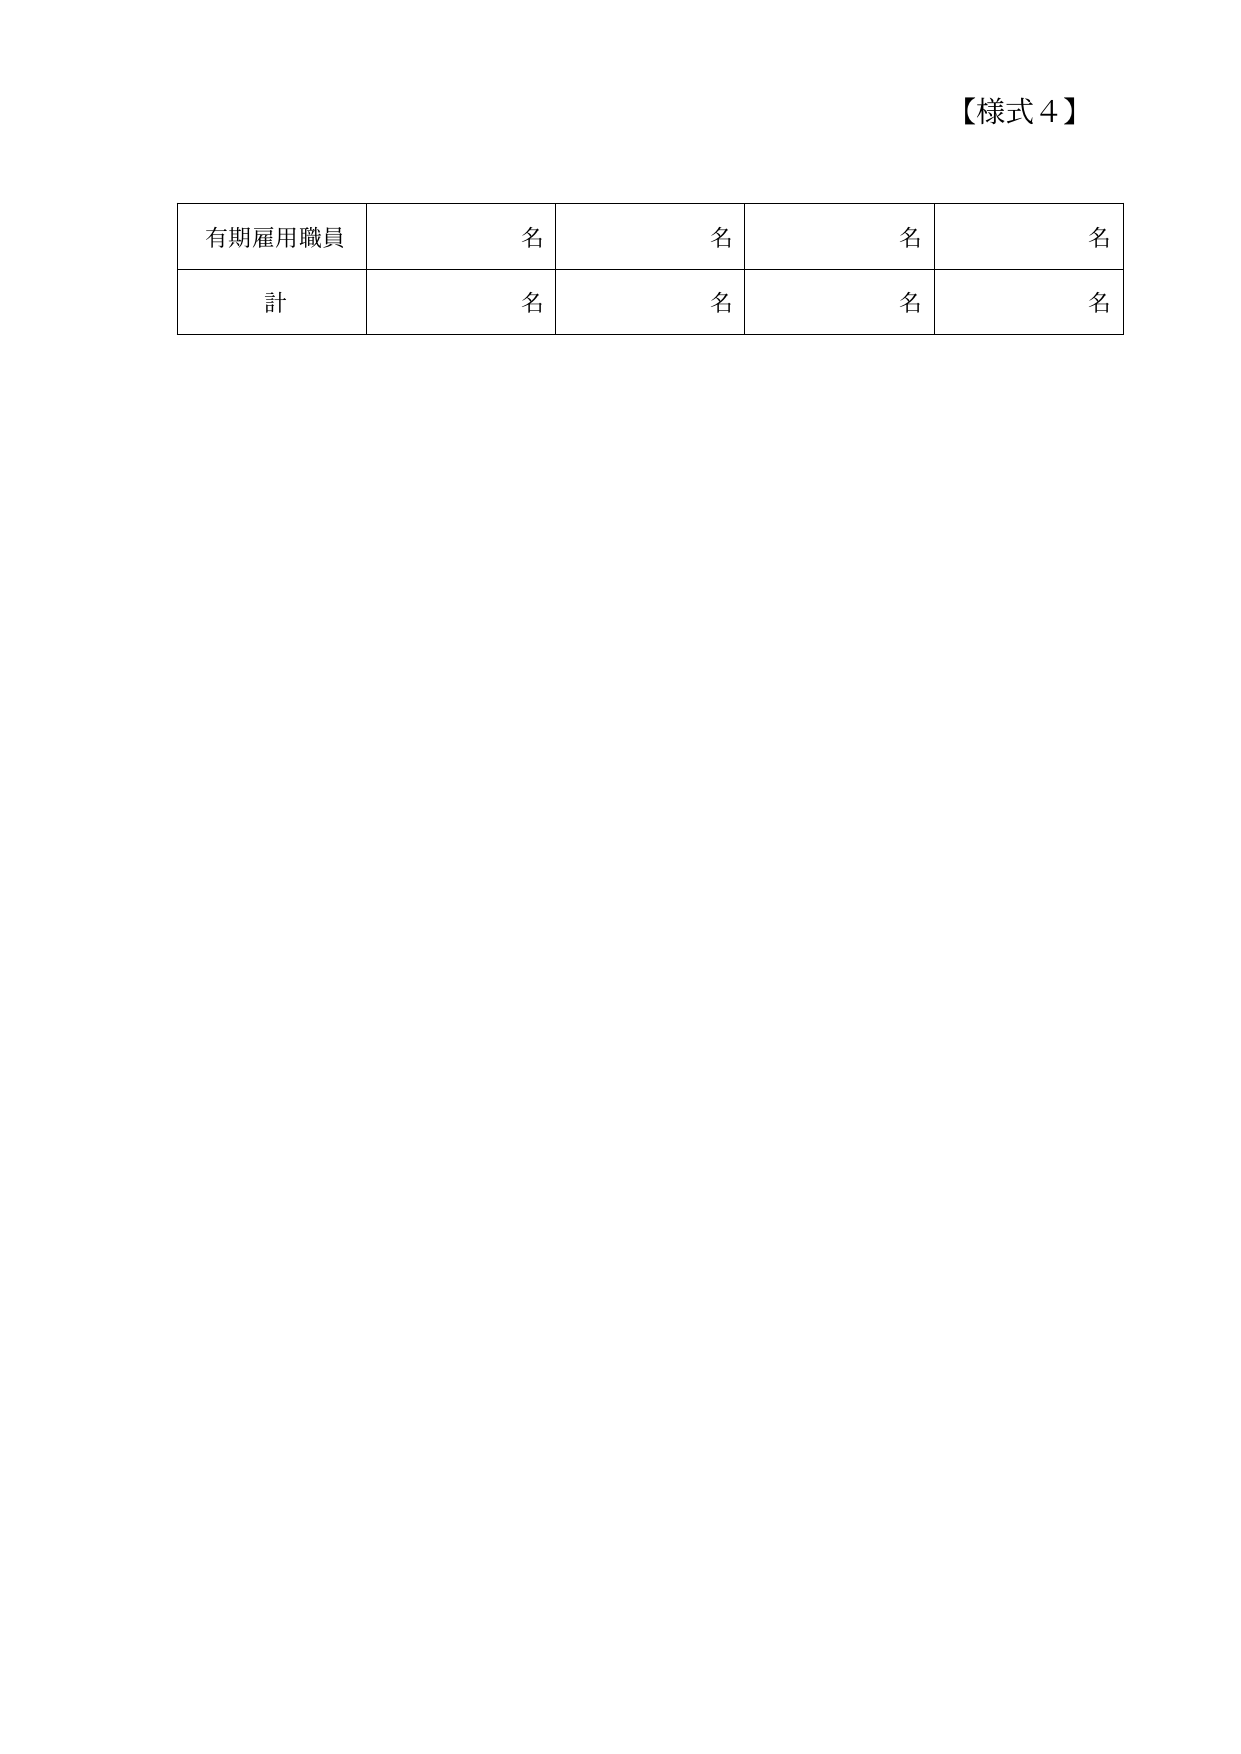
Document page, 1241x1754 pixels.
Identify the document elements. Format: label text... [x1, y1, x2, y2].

table_cell 名 [935, 204, 1123, 268]
table_cell 名 [745, 270, 934, 334]
table_cell 名 [935, 270, 1123, 334]
table_cell 名 [745, 204, 934, 268]
table_cell 名 [367, 204, 555, 268]
table_cell 名 [367, 270, 555, 334]
table_cell 有期雇用職員 [178, 204, 366, 268]
table_cell 名 [556, 204, 744, 268]
table_cell 名 [556, 270, 744, 334]
table_cell 計 [178, 270, 366, 334]
